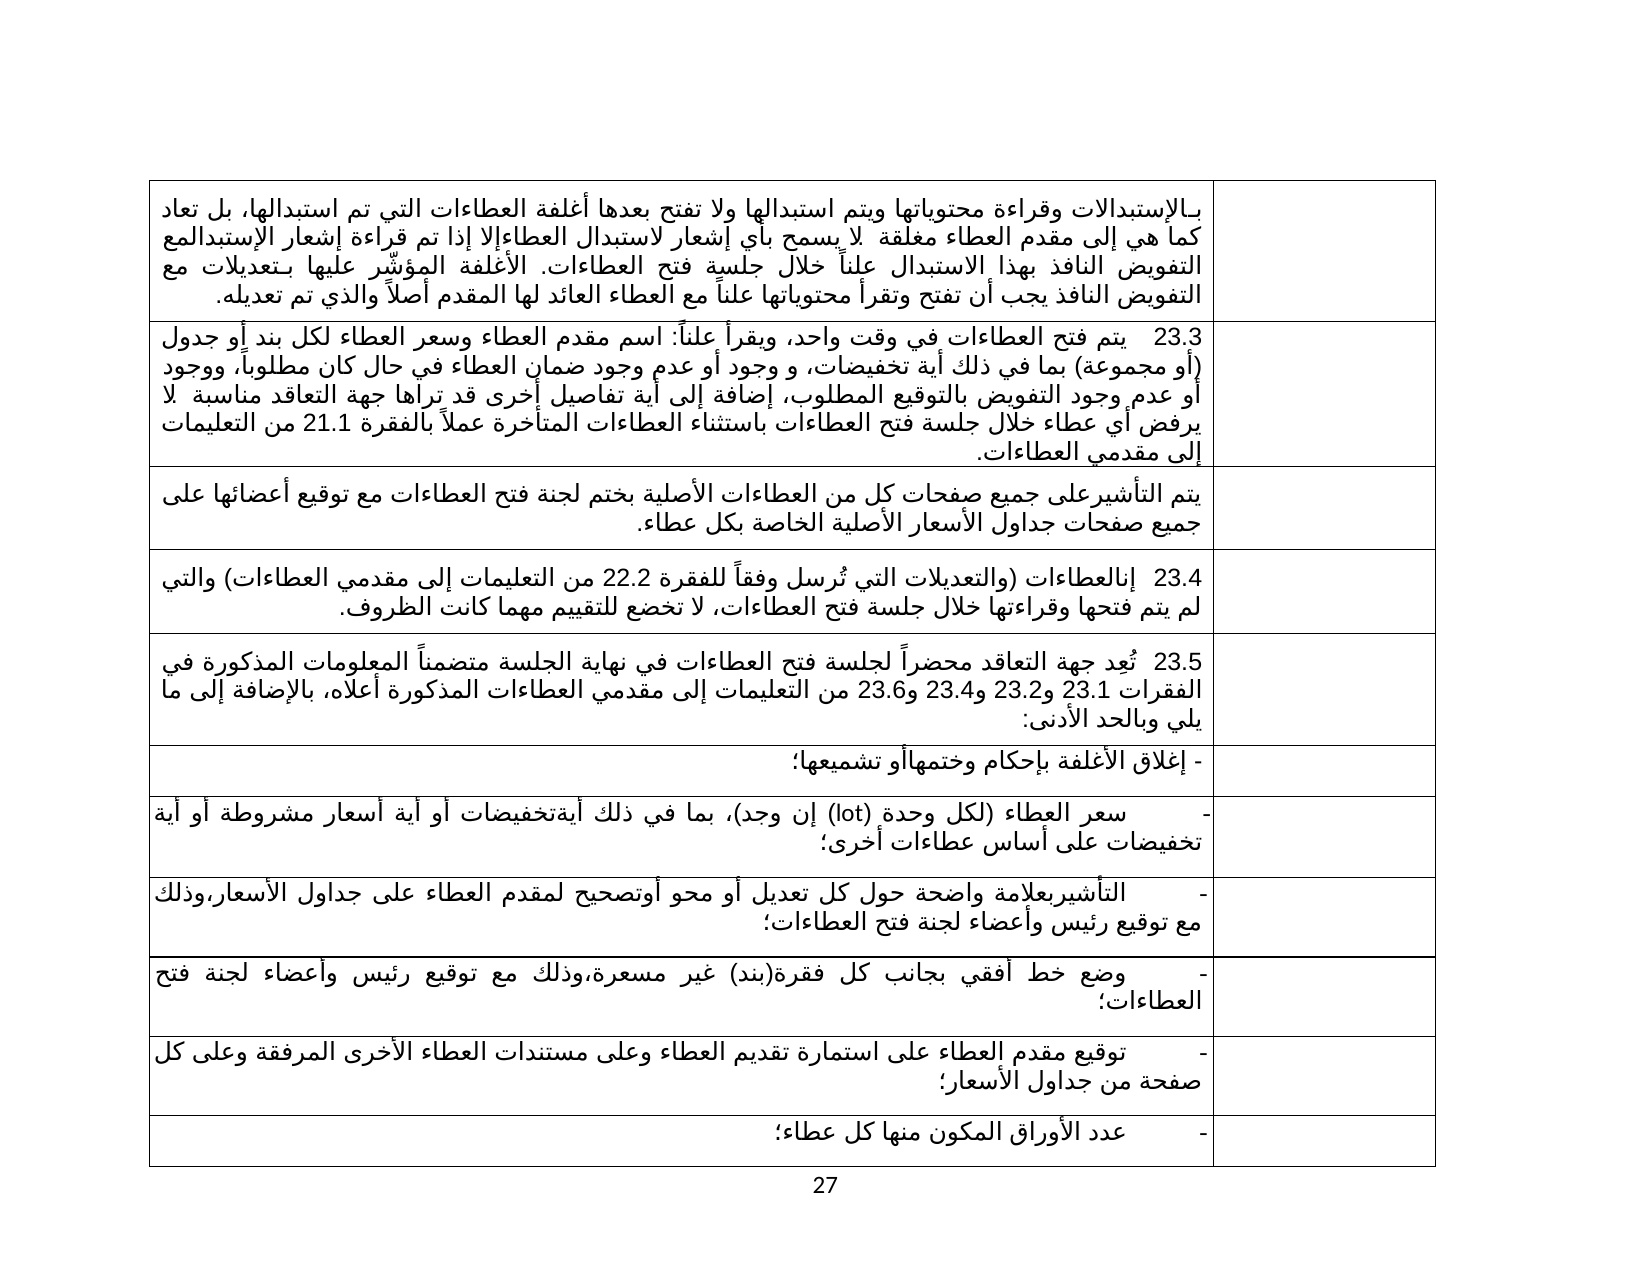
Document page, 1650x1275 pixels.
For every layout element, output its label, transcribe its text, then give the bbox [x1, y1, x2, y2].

table_cell [1214, 467, 1435, 549]
table_cell [1214, 878, 1435, 956]
table_cell سعر العطاء (لكل وحدة (lot) إن وجد)، بما في ذلك أيةتخفيضات أو أية أسعار مشروطة أو أية تخفيضات على أساس عطاءات أخرى؛ [150, 797, 1213, 877]
table_cell 23.3 يتم فتح العطاءات في وقت واحد، ويقرأ علناً: اسم مقدم العطاء وسعر العطاء لكل بند أو جدول (أو مجموعة) بما في ذلك أية تخفيضات، و وجود أو عدم وجود ضمان العطاء في حال كان مطلوباً، ووجود أو عدم وجود التفويض بالتوقيع المطلوب، إضافة إلى أية تفاصيل أخرى قد تراها جهة التعاقد مناسبة. لا يرفض أي عطاء خلال جلسة فتح العطاءات باستثناء العطاءات المتأخرة عملاً بالفقرة 21.1 من التعليمات إلى مقدمي العطاءات. [150, 322, 1213, 466]
table_cell [1214, 1116, 1435, 1166]
table_cell [1214, 634, 1435, 745]
table_cell وضع خط أفقي بجانب كل فقرة(بند) غير مسعرة،وذلك مع توقيع رئيس وأعضاء لجنة فتح العطاءات؛ [150, 958, 1213, 1036]
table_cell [150, 181, 1213, 321]
table_cell [1214, 322, 1435, 466]
table_cell - إغلاق الأغلفة بإحكام وختمهاأو تشميعها؛ [150, 746, 1213, 796]
table_cell توقيع مقدم العطاء على استمارة تقديم العطاء وعلى مستندات العطاء الأخرى المرفقة وعلى كل صفحة من جداول الأسعار؛ [150, 1037, 1213, 1115]
table_cell [1214, 181, 1435, 321]
table_cell [1214, 746, 1435, 796]
table_cell [1214, 958, 1435, 1036]
table_cell يتم التأشيرعلى جميع صفحات كل من العطاءات الأصلية بختم لجنة فتح العطاءات مع توقيع أعضائها على جميع صفحات جداول الأسعار الأصلية الخاصة بكل عطاء. [150, 467, 1213, 549]
table_cell عدد الأوراق المكون منها كل عطاء؛ [150, 1116, 1213, 1166]
table_cell 23.4 إنالعطاءات (والتعديلات التي تُرسل وفقاً للفقرة 22.2 من التعليمات إلى مقدمي العطاءات) والتي لم يتم فتحها وقراءتها خلال جلسة فتح العطاءات، لا تخضع للتقييم مهما كانت الظروف. [150, 550, 1213, 633]
table_cell [1214, 1037, 1435, 1115]
table_cell 23.5 تُعِد جهة التعاقد محضراً لجلسة فتح العطاءات في نهاية الجلسة متضمناً المعلومات المذكورة في الفقرات 23.1 و23.2 و23.4 و23.6 من التعليمات إلى مقدمي العطاءات المذكورة أعلاه، بالإضافة إلى ما يلي وبالحد الأدنى: [150, 634, 1213, 745]
table_cell [1214, 797, 1435, 877]
table_cell [1214, 550, 1435, 633]
table_cell التأشيربعلامة واضحة حول كل تعديل أو محو أوتصحيح لمقدم العطاء على جداول الأسعار،وذلك مع توقيع رئيس وأعضاء لجنة فتح العطاءات؛ [150, 878, 1213, 956]
